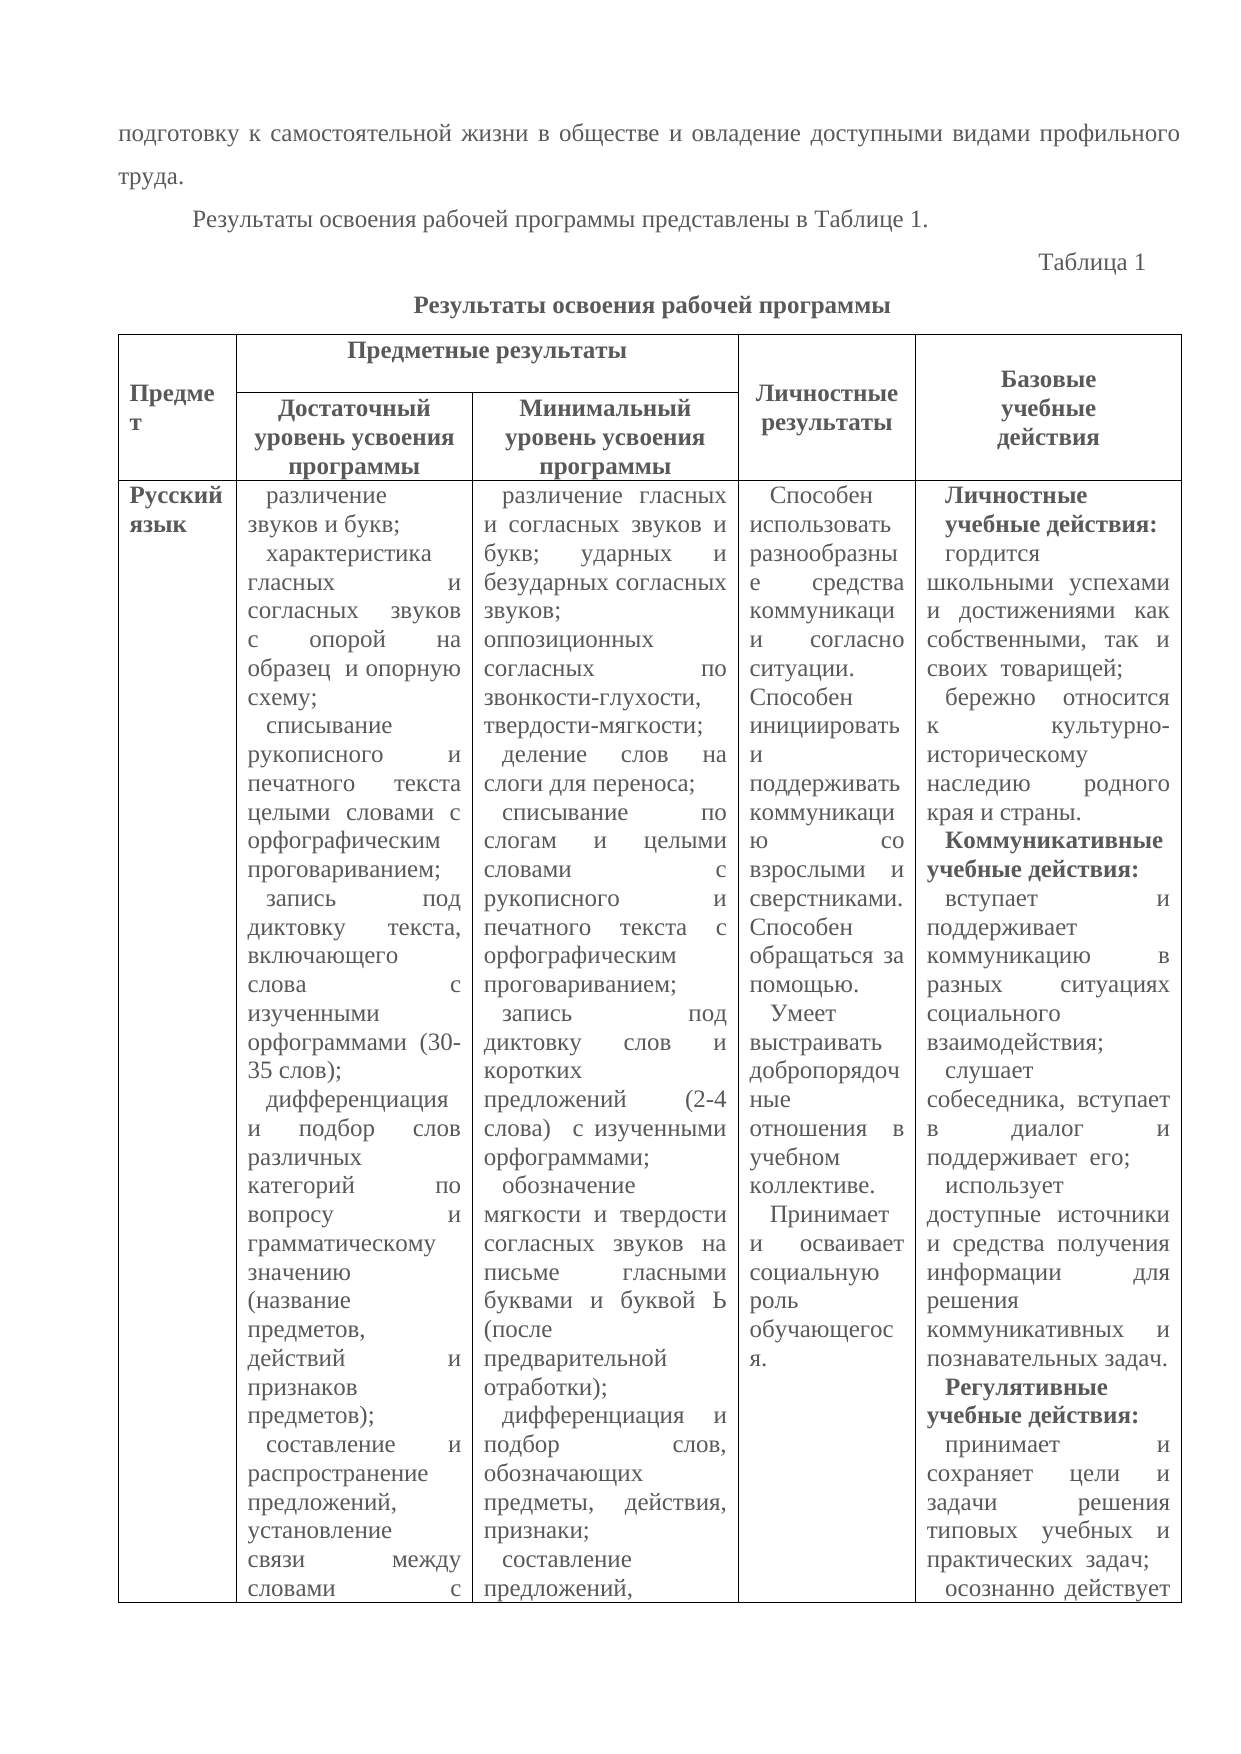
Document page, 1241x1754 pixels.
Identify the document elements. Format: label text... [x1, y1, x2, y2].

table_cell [739, 481, 915, 1602]
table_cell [916, 481, 1181, 1602]
table_cell Минимальный уровень усвоения программы [473, 393, 738, 479]
table_header Личностные результаты [739, 335, 915, 479]
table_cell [473, 481, 738, 1602]
text Таблица 1 [929, 247, 1181, 276]
table_header Предметные результаты [237, 335, 738, 392]
table_header Базовые учебные действия [916, 335, 1181, 479]
table_cell Достаточный уровень усвоения программы [237, 393, 472, 479]
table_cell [237, 481, 472, 1602]
table_header Предмет [119, 335, 236, 479]
table_cell Русский язык [119, 481, 236, 1602]
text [118, 118, 1181, 190]
text Результаты освоения рабочей программы [339, 291, 1181, 319]
text Результаты освоения рабочей программы представлены в Таблице 1. [118, 204, 1181, 233]
